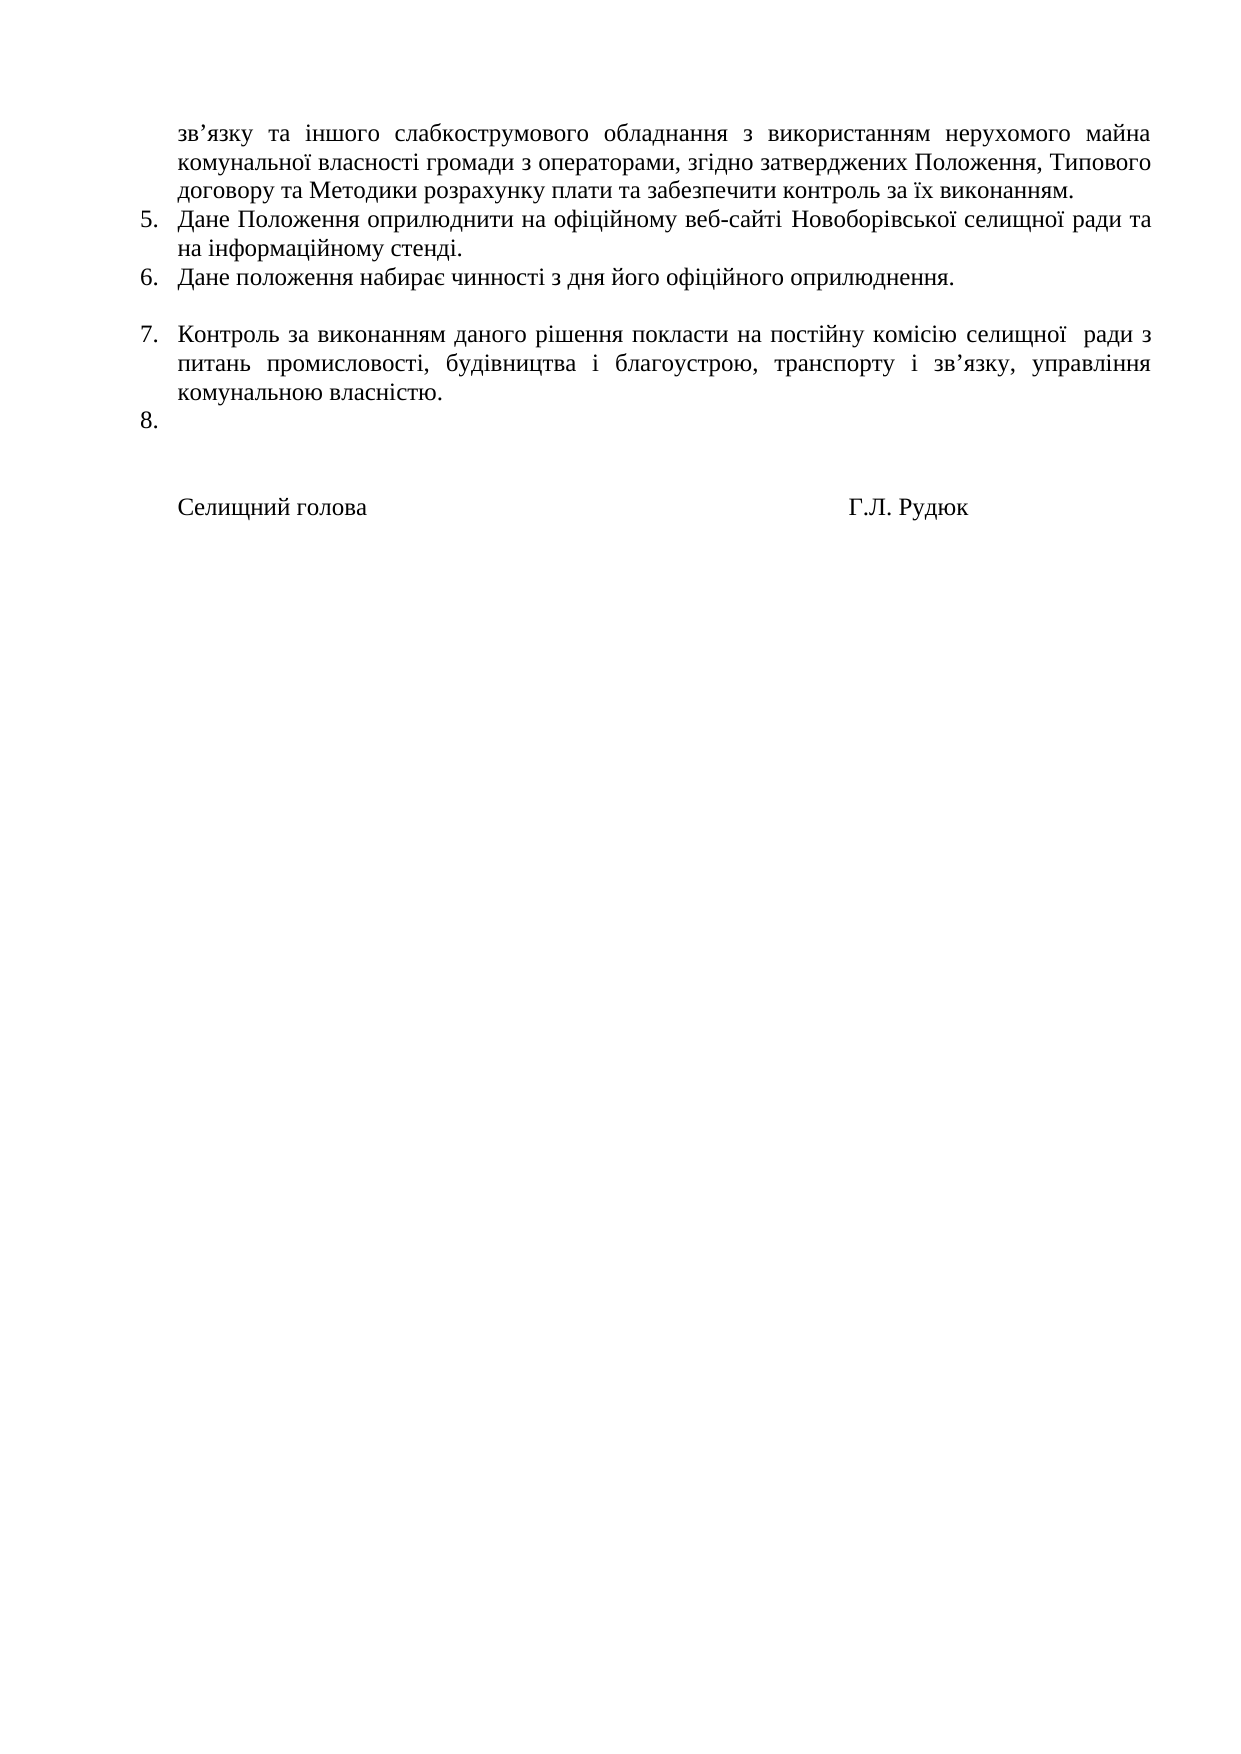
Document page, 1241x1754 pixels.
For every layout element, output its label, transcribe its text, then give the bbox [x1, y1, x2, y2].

list Дане Положення оприлюднити на офіційному веб-сайті Новоборівської селищної ради та на інформаційному стенді. [140, 204, 1152, 262]
list Контроль за виконанням даного рішення покласти на постійну комісію селищної ради з питань промисловості, будівництва і благоустрою, транспорту і зв’язку, управління комунальною власністю. [140, 319, 1152, 406]
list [140, 118, 1152, 204]
list Дане положення набирає чинності з дня його офіційного оприлюднення. [140, 262, 1152, 291]
text Селищний голова Г.Л. Рудюк [177, 492, 1152, 521]
